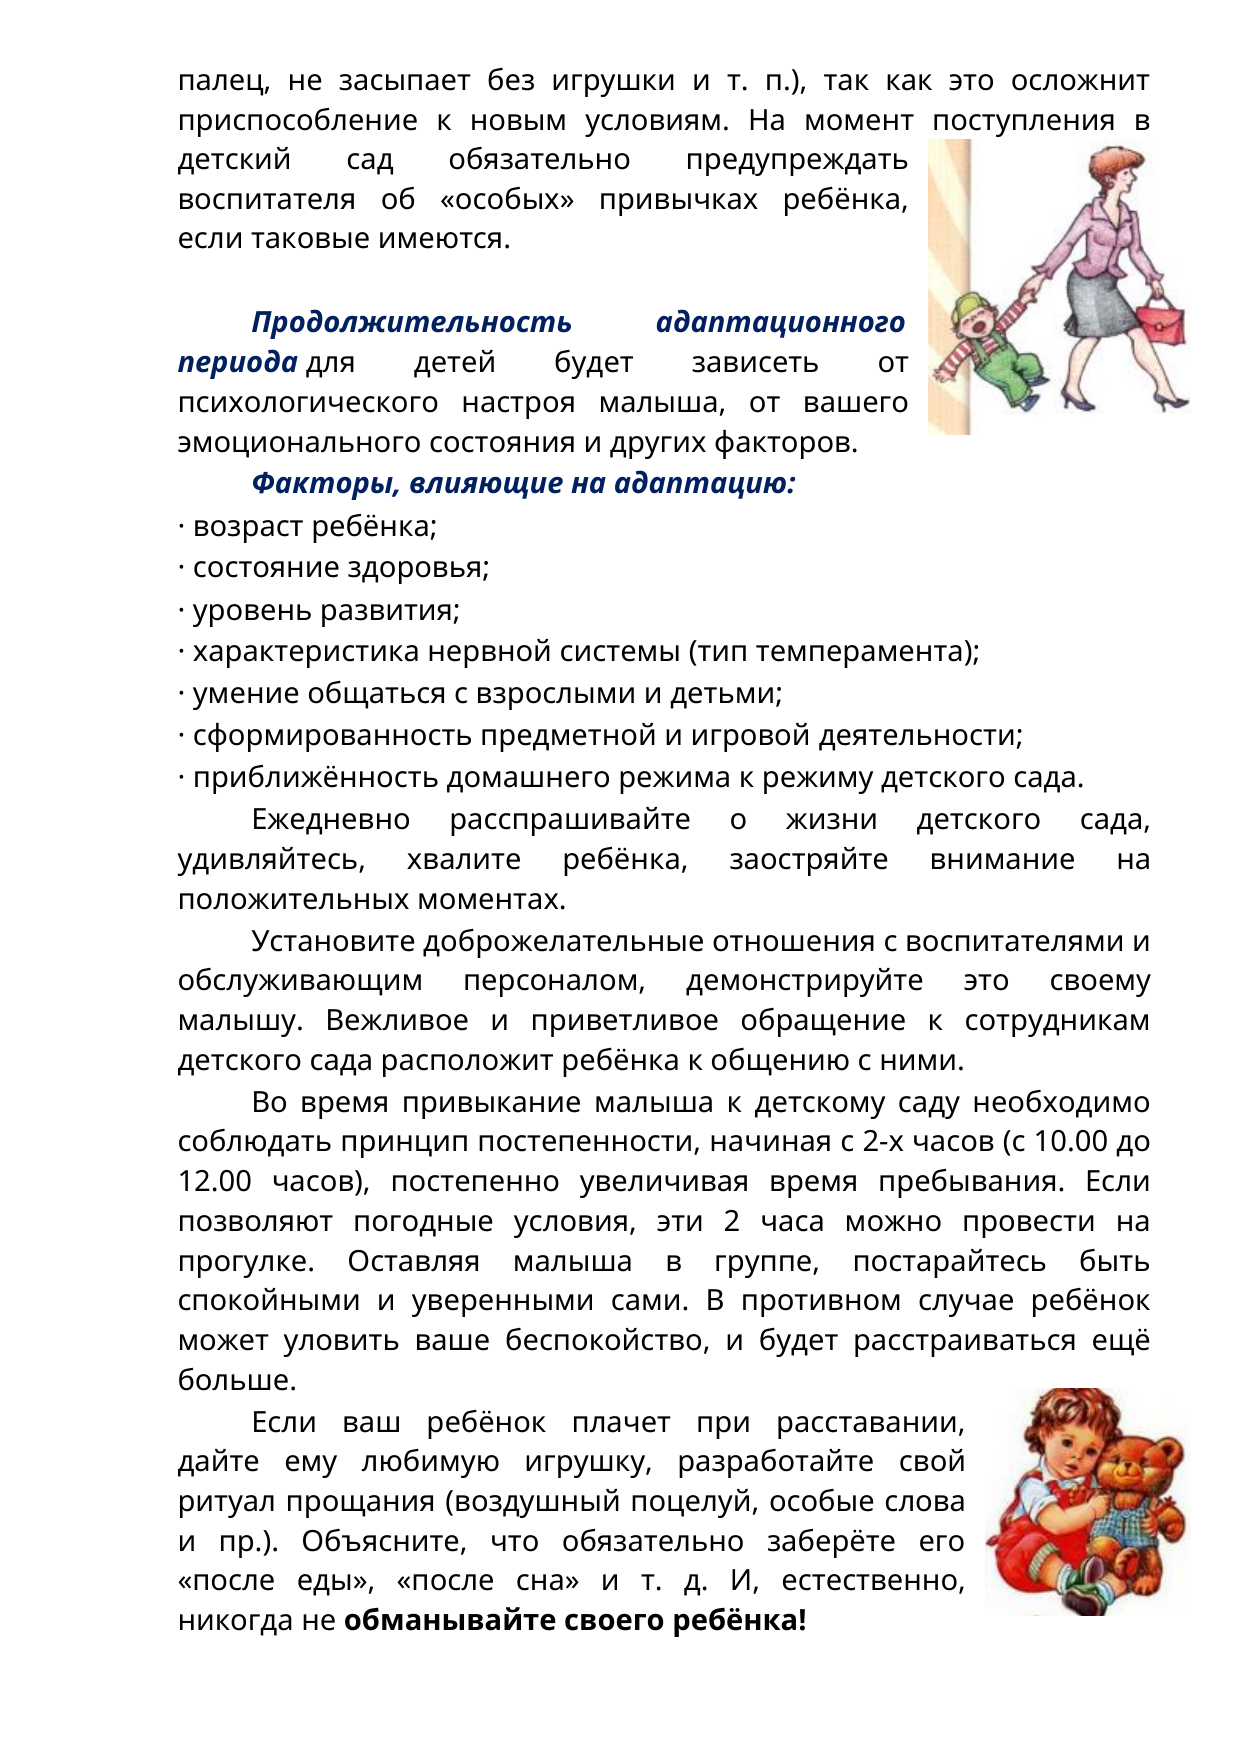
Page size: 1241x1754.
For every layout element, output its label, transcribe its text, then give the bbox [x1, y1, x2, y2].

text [177, 59, 1152, 257]
text Если ваш ребёнок плачет при расставании, дайте ему любимую игрушку, разработайте свой ритуал прощания (воздушный поцелуй, особые слова и пр.). Объясните, что обязательно заберёте его «после еды», «после сна» и т. д. И, естественно, никогда не обманывайте своего ребёнка! [177, 1401, 1152, 1639]
text Во время привыкание малыша к детскому саду необходимо соблюдать принцип постепенности, начиная с 2-х часов (с 10.00 до 12.00 часов), постепенно увеличивая время пребывания. Если позволяют погодные условия, эти 2 часа можно провести на прогулке. Оставляя малыша в группе, постарайтесь быть спокойными и уверенными сами. В противном случае ребёнок может уловить ваше беспокойство, и будет расстраиваться ещё больше. [177, 1081, 1152, 1398]
text · возраст ребёнка; [177, 505, 1152, 544]
text · сформированность предметной и игровой деятельности; [177, 715, 1152, 754]
text · характеристика нервной системы (тип темперамента); [177, 631, 1152, 670]
text Факторы, влияющие на адаптацию: [177, 463, 1152, 502]
text Ежедневно расспрашивайте о жизни детского сада, удивляйтесь, хвалите ребёнка, заостряйте внимание на положительных моментах. [177, 799, 1152, 918]
text · приближённость домашнего режима к режиму детского сада. [177, 757, 1152, 796]
text · состояние здоровья; [177, 547, 1152, 586]
picture [928, 139, 1190, 434]
text Продолжительность адаптационного периода для детей будет зависеть от психологического настроя малыша, от вашего эмоционального состояния и других факторов. [177, 302, 1152, 461]
text · уровень развития; [177, 589, 1152, 628]
text · умение общаться с взрослыми и детьми; [177, 673, 1152, 712]
picture [985, 1388, 1191, 1614]
text Установите доброжелательные отношения с воспитателями и обслуживающим персоналом, демонстрируйте это своему малышу. Вежливое и приветливое обращение к сотрудникам детского сада расположит ребёнка к общению с ними. [177, 920, 1152, 1079]
